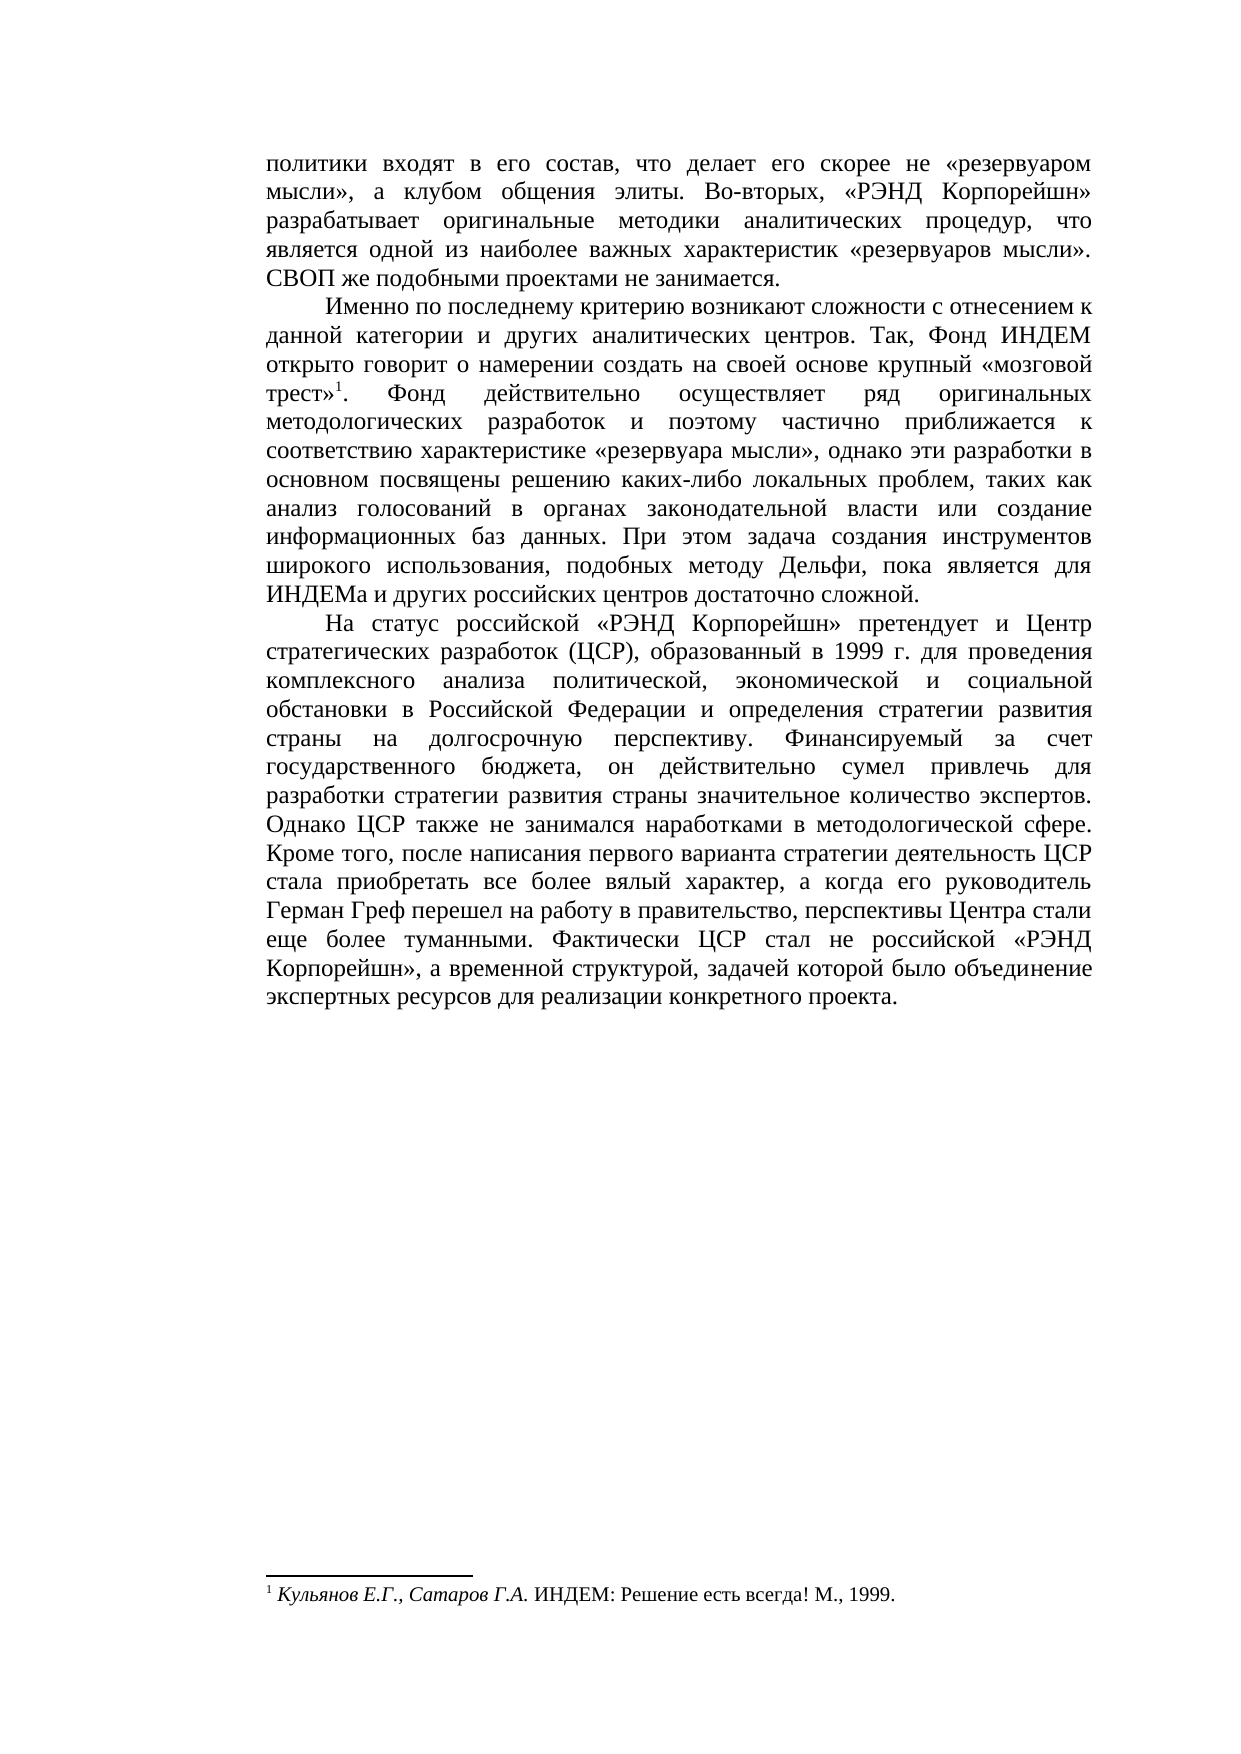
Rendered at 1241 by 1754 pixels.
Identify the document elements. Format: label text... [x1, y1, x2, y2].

text На статус российской «РЭНД Корпорейшн» претендует и Центр стратегических разработок (ЦСР), образованный в 1999 г. для проведения комплексного анализа политической, экономической и социальной обстановки в Российской Федерации и определения стратегии развития страны на долгосрочную перспективу. Финансируемый за счет государственного бюджета, он действительно сумел привлечь для разработки стратегии развития страны значительное количество экспертов. Однако ЦСР также не занимался наработками в методологической сфере. Кроме того, после написания первого варианта стратегии деятельность ЦСР стала приобретать все более вялый характер, а когда его руководитель Герман Греф перешел на работу в правительство, перспективы Центра стали еще более туманными. Фактически ЦСР стал не российской «РЭНД Корпорейшн», а временной структурой, задачей которой было объединение экспертных ресурсов для реализации конкретного проекта. [266, 608, 1092, 1010]
text Именно по последнему критерию возникают сложности с отнесением к данной категории и других аналитических центров. Так, Фонд ИНДЕМ открыто говорит о намерении создать на своей основе крупный «мозговой трест». Фонд действительно осуществляет ряд оригинальных методологических разработок и поэтому частично приближается к соответствию характеристике «резервуара мысли», однако эти разработки в основном посвящены решению каких-либо локальных проблем, таких как анализ голосований в органах законодательной власти или создание информационных баз данных. При этом задача создания инструментов широкого использования, подобных методу Дельфи, пока является для ИНДЕМа и других российских центров достаточно сложной. [266, 291, 1092, 608]
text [266, 148, 1092, 291]
